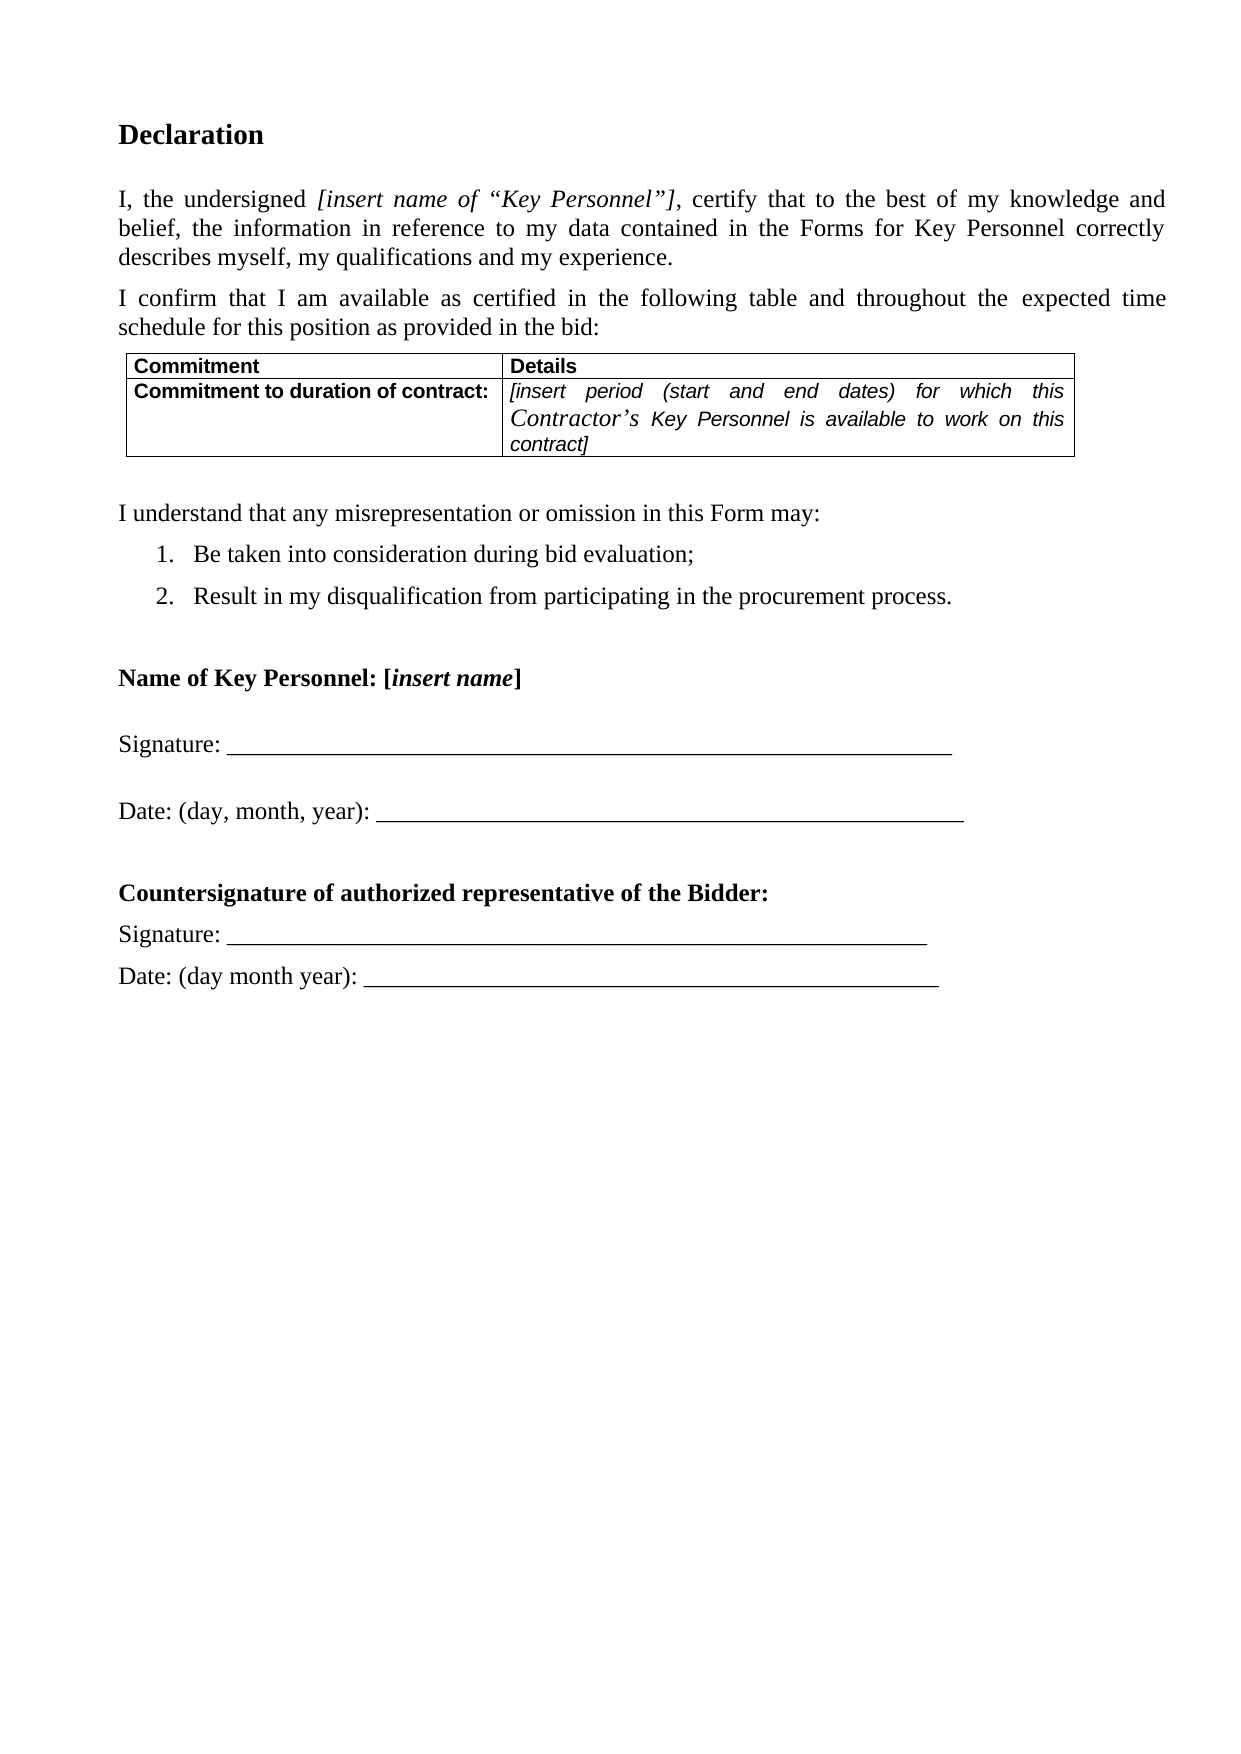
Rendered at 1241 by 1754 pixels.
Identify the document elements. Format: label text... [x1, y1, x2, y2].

text Signature: __________________________________________________________ [118, 729, 1166, 758]
text I, the undersigned [insert name of “Key Personnel”], certify that to the best of my knowledge and belief, the information in reference to my data contained in the Forms for Key Personnel correctly describes myself, my qualifications and my experience. [118, 184, 1166, 271]
text I confirm that I am available as certified in the following table and throughout the expected time schedule for this position as provided in the bid: [118, 283, 1166, 341]
text I understand that any misrepresentation or omission in this Form may: [118, 498, 1166, 527]
text Date: (day month year): ______________________________________________ [118, 961, 1166, 989]
text Name of Key Personnel: [insert name] [118, 663, 1166, 692]
table_cell [insert period (start and end dates) for which this Contractor’s Key Personnel is available to work on this contract] [503, 379, 1074, 456]
list Be taken into consideration during bid evaluation; [156, 539, 1166, 568]
list Result in my disqualification from participating in the procurement process. [156, 581, 1166, 609]
text Signature: ________________________________________________________ [118, 919, 1166, 948]
text Declaration [118, 117, 1166, 151]
table_header Details [503, 354, 1074, 378]
text Countersignature of authorized representative of the Bidder: [118, 878, 1166, 907]
table_header Commitment [127, 354, 502, 378]
text Date: (day, month, year): _______________________________________________ [118, 796, 1166, 824]
table_cell Commitment to duration of contract: [127, 379, 502, 456]
